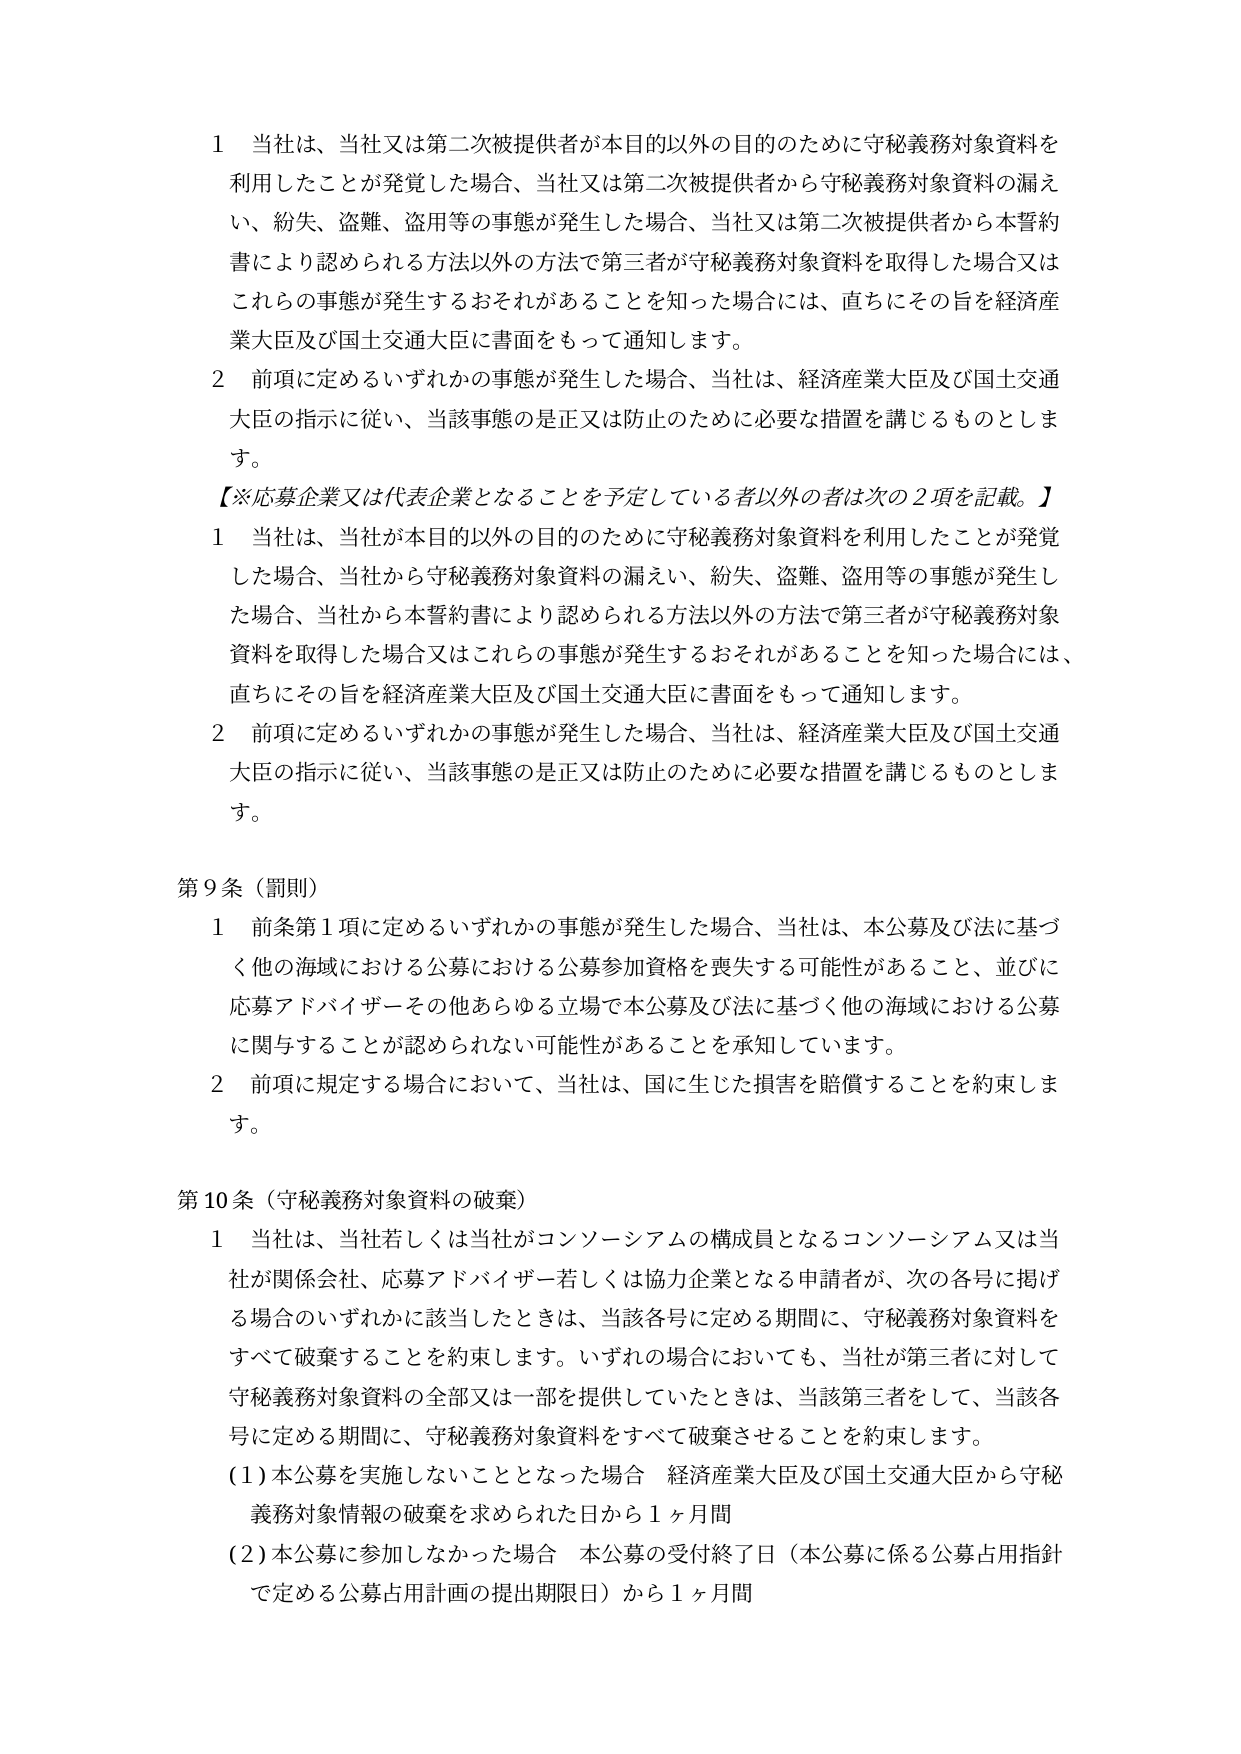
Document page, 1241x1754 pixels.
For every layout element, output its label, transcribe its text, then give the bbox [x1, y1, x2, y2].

text 第９条（罰則） [177, 871, 1122, 903]
text １ 当社は、当社が本目的以外の目的のために守秘義務対象資料を利用したことが発覚した場合、当社から守秘義務対象資料の漏えい、紛失、盗難、盗用等の事態が発生した場合、当社から本誓約書により認められる方法以外の方法で第三者が守秘義務対象資料を取得した場合又はこれらの事態が発生するおそれがあることを知った場合には、直ちにその旨を経済産業大臣及び国土交通大臣に書面をもって通知します。 [207, 520, 1063, 708]
text ２ 前項に定めるいずれかの事態が発生した場合、当社は、経済産業大臣及び国土交通大臣の指示に従い、当該事態の是正又は防止のために必要な措置を講じるものとします。 [207, 363, 1063, 473]
text (２) 本公募に参加しなかった場合 本公募の受付終了日（本公募に係る公募占用指針で定める公募占用計画の提出期限日）から１ヶ月間 [228, 1537, 1063, 1608]
text １ 当社は、当社若しくは当社がコンソーシアムの構成員となるコンソーシアム又は当社が関係会社、応募アドバイザー若しくは協力企業となる申請者が、次の各号に掲げる場合のいずれかに該当したときは、当該各号に定める期間に、守秘義務対象資料をすべて破棄することを約束します。いずれの場合においても、当社が第三者に対して守秘義務対象資料の全部又は一部を提供していたときは、当該第三者をして、当該各号に定める期間に、守秘義務対象資料をすべて破棄させることを約束します。 [207, 1223, 1063, 1450]
text ２ 前項に規定する場合において、当社は、国に生じた損害を賠償することを約束します。 [207, 1067, 1063, 1138]
text 第10条（守秘義務対象資料の破棄） [177, 1183, 1122, 1215]
text (１) 本公募を実施しないこととなった場合 経済産業大臣及び国土交通大臣から守秘義務対象情報の破棄を求められた日から１ヶ月間 [228, 1458, 1063, 1529]
text ２ 前項に定めるいずれかの事態が発生した場合、当社は、経済産業大臣及び国土交通大臣の指示に従い、当該事態の是正又は防止のために必要な措置を講じるものとします。 [207, 716, 1063, 826]
text １ 当社は、当社又は第二次被提供者が本目的以外の目的のために守秘義務対象資料を利用したことが発覚した場合、当社又は第二次被提供者から守秘義務対象資料の漏えい、紛失、盗難、盗用等の事態が発生した場合、当社又は第二次被提供者から本誓約書により認められる方法以外の方法で第三者が守秘義務対象資料を取得した場合又はこれらの事態が発生するおそれがあることを知った場合には、直ちにその旨を経済産業大臣及び国土交通大臣に書面をもって通知します。 [207, 127, 1063, 355]
text １ 前条第１項に定めるいずれかの事態が発生した場合、当社は、本公募及び法に基づく他の海域における公募における公募参加資格を喪失する可能性があること、並びに応募アドバイザーその他あらゆる立場で本公募及び法に基づく他の海域における公募に関与することが認められない可能性があることを承知しています。 [207, 910, 1063, 1060]
text 【※応募企業又は代表企業となることを予定している者以外の者は次の２項を記載。】 [207, 481, 1063, 512]
